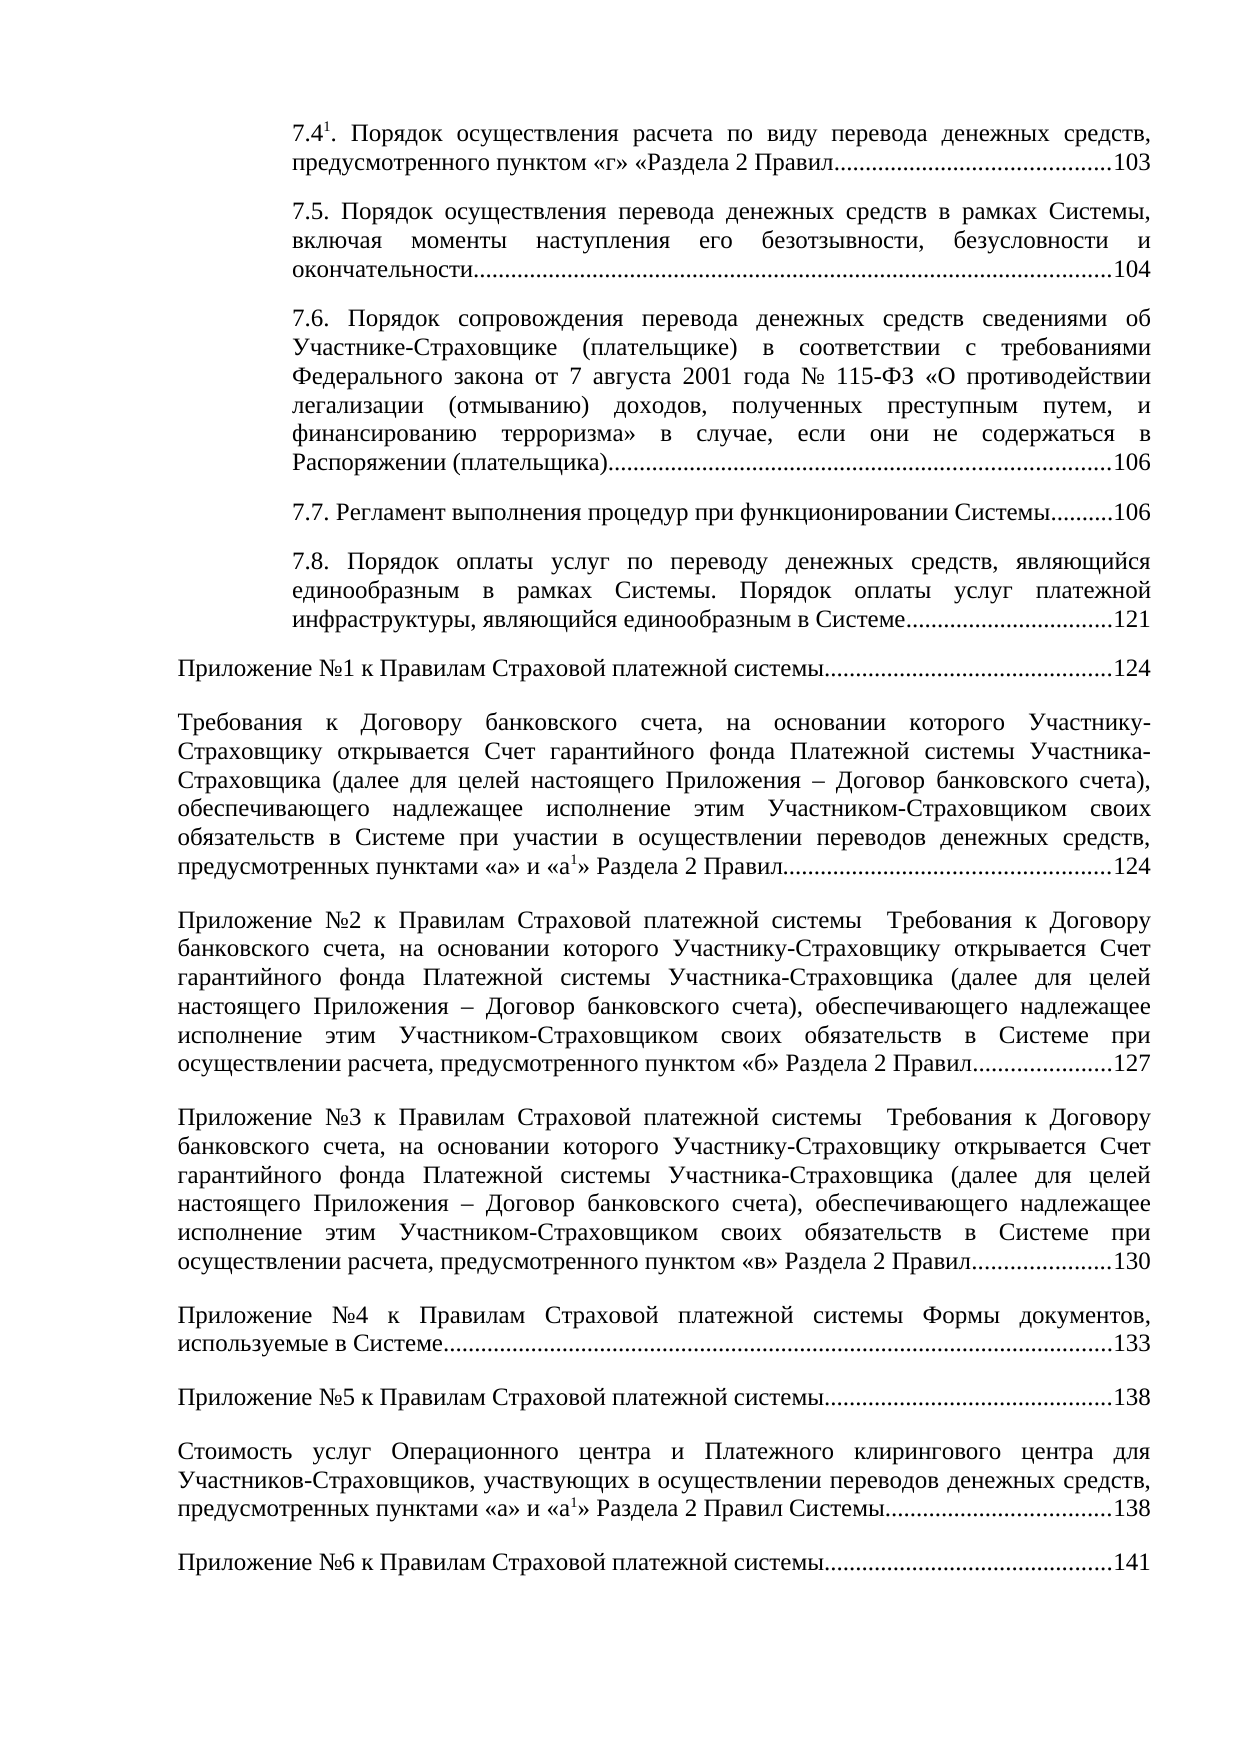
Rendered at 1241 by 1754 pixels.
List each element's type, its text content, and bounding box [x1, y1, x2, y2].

text Приложение №5 к Правилам Страховой платежной системы 138 [177, 1382, 1152, 1411]
text 7.8. Порядок оплаты услуг по переводу денежных средств, являющийся единообразным в рамках Системы. Порядок оплаты услуг платежной инфраструктуры, являющийся единообразным в Системе 121 [292, 546, 1152, 633]
text Требования к Договору банковского счета, на основании которого Участнику-Страховщику открывается Счет гарантийного фонда Платежной системы Участника-Страховщика (далее для целей настоящего Приложения – Договор банковского счета), обеспечивающего надлежащее исполнение этим Участником-Страховщиком своих обязательств в Системе при участии в осуществлении переводов денежных средств, предусмотренных пунктами «а» и «а1» Раздела 2 Правил 124 [177, 707, 1152, 880]
text Приложение №3 к Правилам Страховой платежной системы Требования к Договору банковского счета, на основании которого Участнику-Страховщику открывается Счет гарантийного фонда Платежной системы Участника-Страховщика (далее для целей настоящего Приложения – Договор банковского счета), обеспечивающего надлежащее исполнение этим Участником-Страховщиком своих обязательств в Системе при осуществлении расчета, предусмотренного пунктом «в» Раздела 2 Правил 130 [177, 1102, 1152, 1275]
text 7.7. Регламент выполнения процедур при функционировании Системы 106 [292, 497, 1152, 526]
text 7.6. Порядок сопровождения перевода денежных средств сведениями об Участнике-Страховщике (плательщике) в соответствии с требованиями Федерального закона от 7 августа 2001 года № 115-ФЗ «О противодействии легализации (отмыванию) доходов, полученных преступным путем, и финансированию терроризма» в случае, если они не содержаться в Распоряжении (плательщика) 106 [292, 303, 1152, 476]
text Приложение №1 к Правилам Страховой платежной системы 124 [177, 653, 1152, 682]
text Приложение №6 к Правилам Страховой платежной системы 141 [177, 1547, 1152, 1576]
text Приложение №4 к Правилам Страховой платежной системы Формы документов, используемые в Системе. 133 [177, 1300, 1152, 1357]
text 7.5. Порядок осуществления перевода денежных средств в рамках Системы, включая моменты наступления его безотзывности, безусловности и окончательности 104 [292, 196, 1152, 283]
text Приложение №2 к Правилам Страховой платежной системы Требования к Договору банковского счета, на основании которого Участнику-Страховщику открывается Счет гарантийного фонда Платежной системы Участника-Страховщика (далее для целей настоящего Приложения – Договор банковского счета), обеспечивающего надлежащее исполнение этим Участником-Страховщиком своих обязательств в Системе при осуществлении расчета, предусмотренного пунктом «б» Раздела 2 Правил 127 [177, 905, 1152, 1077]
text 7.41. Порядок осуществления расчета по виду перевода денежных средств, предусмотренного пунктом «г» «Раздела 2 Правил 103 [292, 118, 1152, 176]
text Стоимость услуг Операционного центра и Платежного клирингового центра для Участников-Страховщиков, участвующих в осуществлении переводов денежных средств, предусмотренных пунктами «а» и «а1» Раздела 2 Правил Системы 138 [177, 1436, 1152, 1522]
